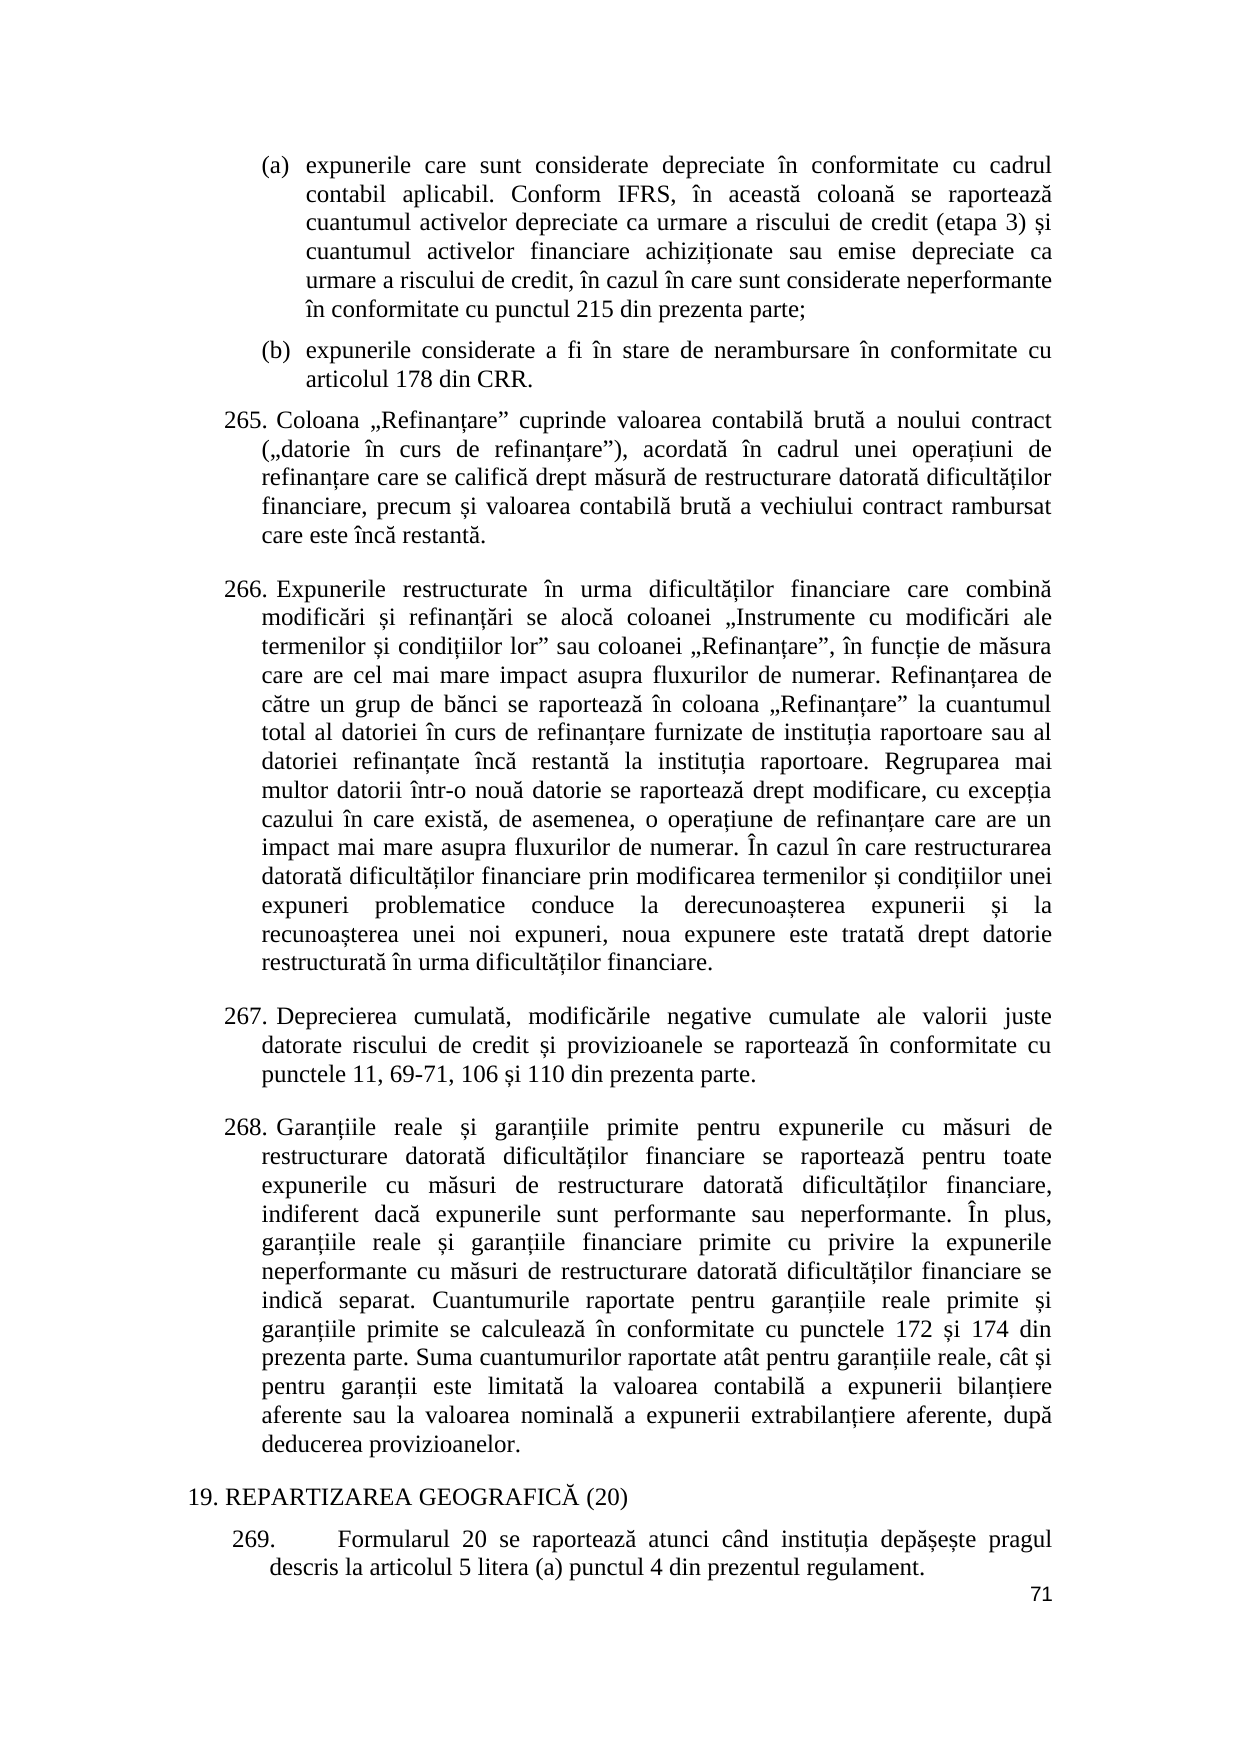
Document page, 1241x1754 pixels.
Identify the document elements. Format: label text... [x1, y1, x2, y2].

text Expunerile restructurate în urma dificultăților financiare care combină modificări și refinanțări se alocă coloanei „Instrumente cu modificări ale termenilor și condițiilor lor” sau coloanei „Refinanțare”, în funcție de măsura care are cel mai mare impact asupra fluxurilor de numerar. Refinanțarea de către un grup de bănci se raportează în coloana „Refinanțare” la cuantumul total al datoriei în curs de refinanțare furnizate de instituția raportoare sau al datoriei refinanțate încă restantă la instituția raportoare. Regruparea mai multor datorii într-o nouă datorie se raportează drept modificare, cu excepția cazului în care există, de asemenea, o operațiune de refinanțare care are un impact mai mare asupra fluxurilor de numerar. În cazul în care restructurarea datorată dificultăților financiare prin modificarea termenilor și condițiilor unei expuneri problematice conduce la derecunoașterea expunerii și la recunoașterea unei noi expuneri, noua expunere este tratată drept datorie restructurată în urma dificultăților financiare. [224, 574, 1053, 976]
list expunerile care sunt considerate depreciate în conformitate cu cadrul contabil aplicabil. Conform IFRS, în această coloană se raportează cuantumul activelor depreciate ca urmare a riscului de credit (etapa 3) și cuantumul activelor financiare achiziționate sau emise depreciate ca urmare a riscului de credit, în cazul în care sunt considerate neperformante în conformitate cu punctul 215 din prezenta parte; [261, 150, 1053, 322]
list expunerile considerate a fi în stare de nerambursare în conformitate cu articolul 178 din CRR. [261, 335, 1053, 392]
text Formularul 20 se raportează atunci când instituția depășește pragul descris la articolul 5 litera (a) punctul 4 din prezentul regulament. [232, 1524, 1053, 1581]
text Deprecierea cumulată, modificările negative cumulate ale valorii juste datorate riscului de credit și provizioanele se raportează în conformitate cu punctele 11, 69-71, 106 și 110 din prezenta parte. [224, 1001, 1053, 1087]
text Garanțiile reale și garanțiile primite pentru expunerile cu măsuri de restructurare datorată dificultăților financiare se raportează pentru toate expunerile cu măsuri de restructurare datorată dificultăților financiare, indiferent dacă expunerile sunt performante sau neperformante. În plus, garanțiile reale și garanțiile financiare primite cu privire la expunerile neperformante cu măsuri de restructurare datorată dificultăților financiare se indică separat. Cuantumurile raportate pentru garanțiile reale primite și garanțiile primite se calculează în conformitate cu punctele 172 și 174 din prezenta parte. Suma cuantumurilor raportate atât pentru garanțiile reale, cât și pentru garanții este limitată la valoarea contabilă a expunerii bilanțiere aferente sau la valoarea nominală a expunerii extrabilanțiere aferente, după deducerea provizioanelor. [224, 1112, 1053, 1457]
text Coloana „Refinanțare” cuprinde valoarea contabilă brută a noului contract („datorie în curs de refinanțare”), acordată în cadrul unei operațiuni de refinanțare care se califică drept măsură de restructurare datorată dificultăților financiare, precum și valoarea contabilă brută a vechiului contract rambursat care este încă restantă. [224, 405, 1053, 549]
subtitle Repartizarea geografică (20) [187, 1482, 1053, 1511]
